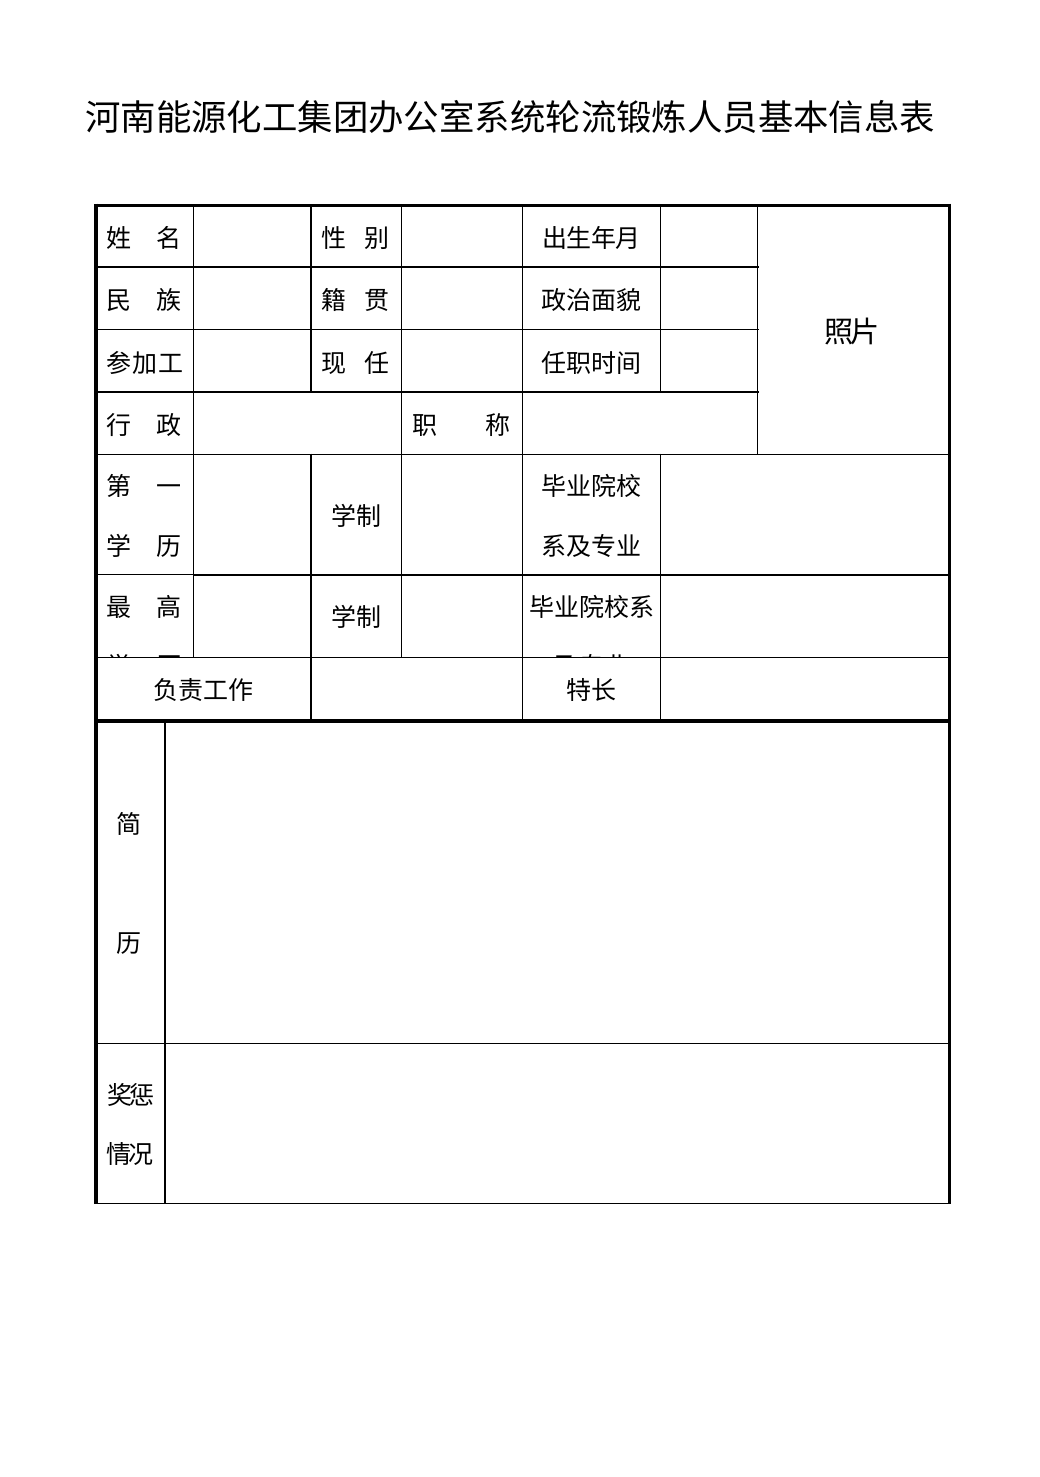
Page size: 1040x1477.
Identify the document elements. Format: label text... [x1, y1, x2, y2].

table_cell 行政 级别 [98, 393, 193, 453]
text 河南能源化工集团办公室系统轮流锻炼人员基本信息表 [18, 85, 1002, 144]
table_cell 民族 [98, 268, 193, 328]
table_cell 籍贯 [312, 268, 401, 328]
table_cell [194, 576, 310, 657]
table_cell 学制 [312, 576, 401, 657]
table_cell [194, 268, 310, 328]
table_header [661, 207, 757, 266]
table_cell [402, 455, 522, 574]
table_cell 毕业院校 系及专业 [523, 455, 660, 574]
table_header [194, 207, 310, 266]
table_cell [402, 268, 522, 328]
table_cell [523, 393, 757, 453]
table_cell [402, 576, 522, 657]
table_cell [166, 1044, 948, 1203]
table_header 照片 [758, 207, 948, 453]
table_cell [661, 455, 948, 574]
table_cell 职称 [402, 393, 522, 453]
table_header 出生年月 [523, 207, 660, 266]
table_cell [661, 268, 757, 328]
table_cell 最高 学历 [98, 575, 193, 657]
table_cell 政治面貌 [523, 268, 660, 328]
table_cell [194, 393, 401, 453]
table_cell 现任 职务 [312, 330, 401, 391]
table_header 姓名 [98, 207, 193, 266]
table_cell [194, 455, 310, 574]
table_header 性别 [312, 207, 401, 266]
table_cell 特长 [523, 658, 660, 719]
table_cell 负责工作 [98, 658, 310, 719]
table_header [402, 207, 522, 266]
table_cell [661, 658, 948, 719]
table_cell [661, 576, 948, 657]
table_cell [194, 330, 310, 391]
table_cell [166, 723, 948, 1042]
table_cell 参加工作时间 [98, 330, 193, 391]
table_cell 学制 [312, 455, 401, 574]
table_cell 毕业院校系及专业 [523, 576, 660, 657]
table_cell 任职时间 [523, 330, 660, 391]
table_cell 奖惩情况 [98, 1044, 164, 1203]
table_cell 第一 学历 [98, 455, 193, 574]
table_cell [661, 330, 757, 391]
table_cell [312, 658, 522, 719]
table_cell [402, 330, 522, 391]
table_cell 简 历 [98, 723, 164, 1042]
